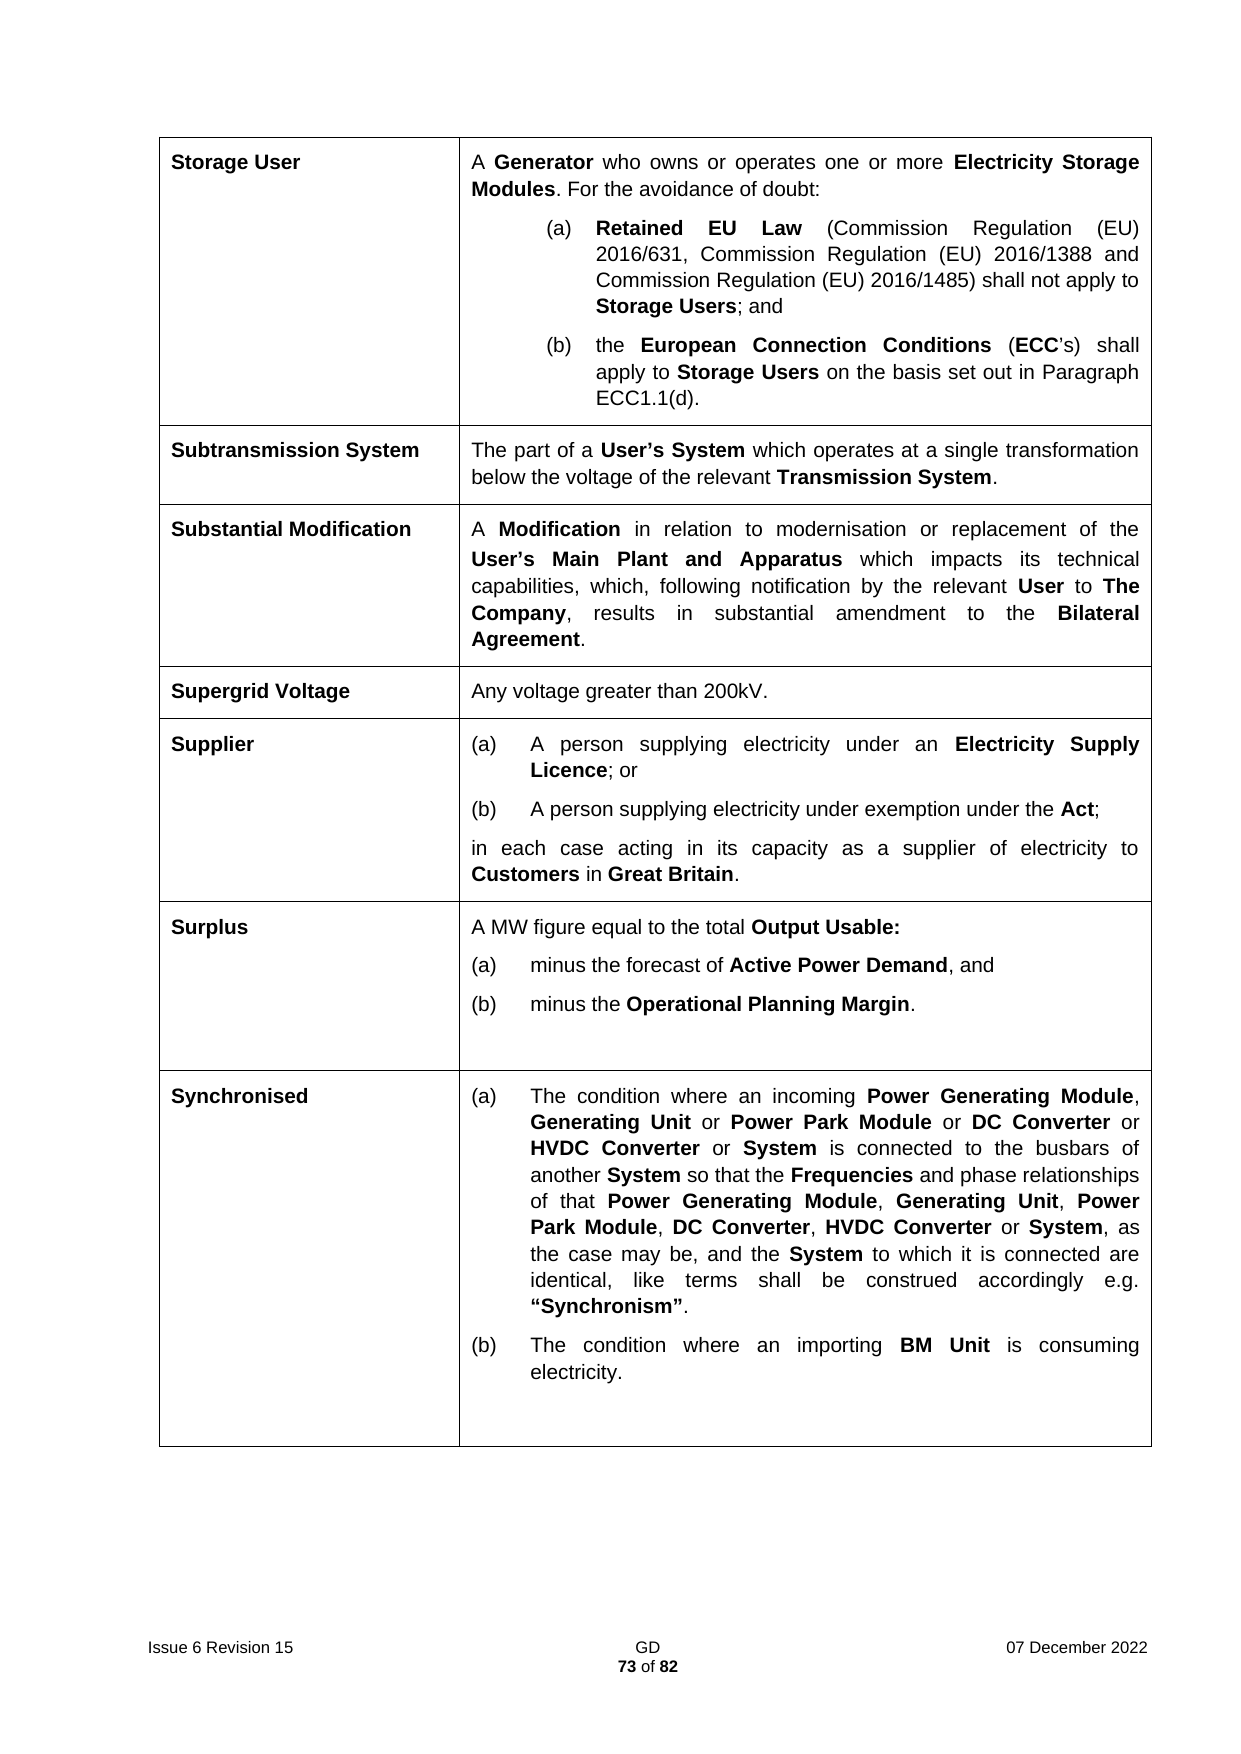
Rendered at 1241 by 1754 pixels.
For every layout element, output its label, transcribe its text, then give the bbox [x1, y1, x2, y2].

table_cell Any voltage greater than 200kV. [460, 667, 1151, 718]
table_cell The part of a User’s System which operates at a single transformation below the voltage of the relevant Transmission System. [460, 426, 1151, 503]
table_cell Storage User [160, 138, 459, 425]
table_cell Subtransmission System [160, 426, 459, 503]
table_cell Synchronised [160, 1071, 459, 1446]
table_cell Supplier [160, 719, 459, 901]
table_cell (a) A person supplying electricity under an Electricity Supply Licence; or (b) A person supplying electricity under exemption under the Act; in each case acting in its capacity as a supplier of electricity to Customers in Great Britain. [460, 719, 1151, 901]
table_cell A MW figure equal to the total Output Usable: (a) minus the forecast of Active Power Demand, and (b) minus the Operational Planning Margin. [460, 902, 1151, 1070]
table_cell (a) The condition where an incoming Power Generating Module, Generating Unit or Power Park Module or DC Converter or HVDC Converter or System is connected to the busbars of another System so that the Frequencies and phase relationships of that Power Generating Module, Generating Unit, Power Park Module, DC Converter, HVDC Converter or System, as the case may be, and the System to which it is connected are identical, like terms shall be construed accordingly e.g. “Synchronism”. (b) The condition where an importing BM Unit is consuming electricity. [460, 1071, 1151, 1446]
table_cell A Modification in relation to modernisation or replacement of the User’s Main Plant and Apparatus which impacts its technical capabilities, which, following notification by the relevant User to The Company, results in substantial amendment to the Bilateral Agreement. [460, 505, 1151, 666]
table_cell Surplus [160, 902, 459, 1070]
table_cell A Generator who owns or operates one or more Electricity Storage Modules. For the avoidance of doubt: (a) Retained EU Law (Commission Regulation (EU) 2016/631, Commission Regulation (EU) 2016/1388 and Commission Regulation (EU) 2016/1485) shall not apply to Storage Users; and (b) the European Connection Conditions (ECC’s) shall apply to Storage Users on the basis set out in Paragraph ECC1.1(d). [460, 138, 1151, 425]
table_cell Substantial Modification [160, 505, 459, 666]
table_cell Supergrid Voltage [160, 667, 459, 718]
